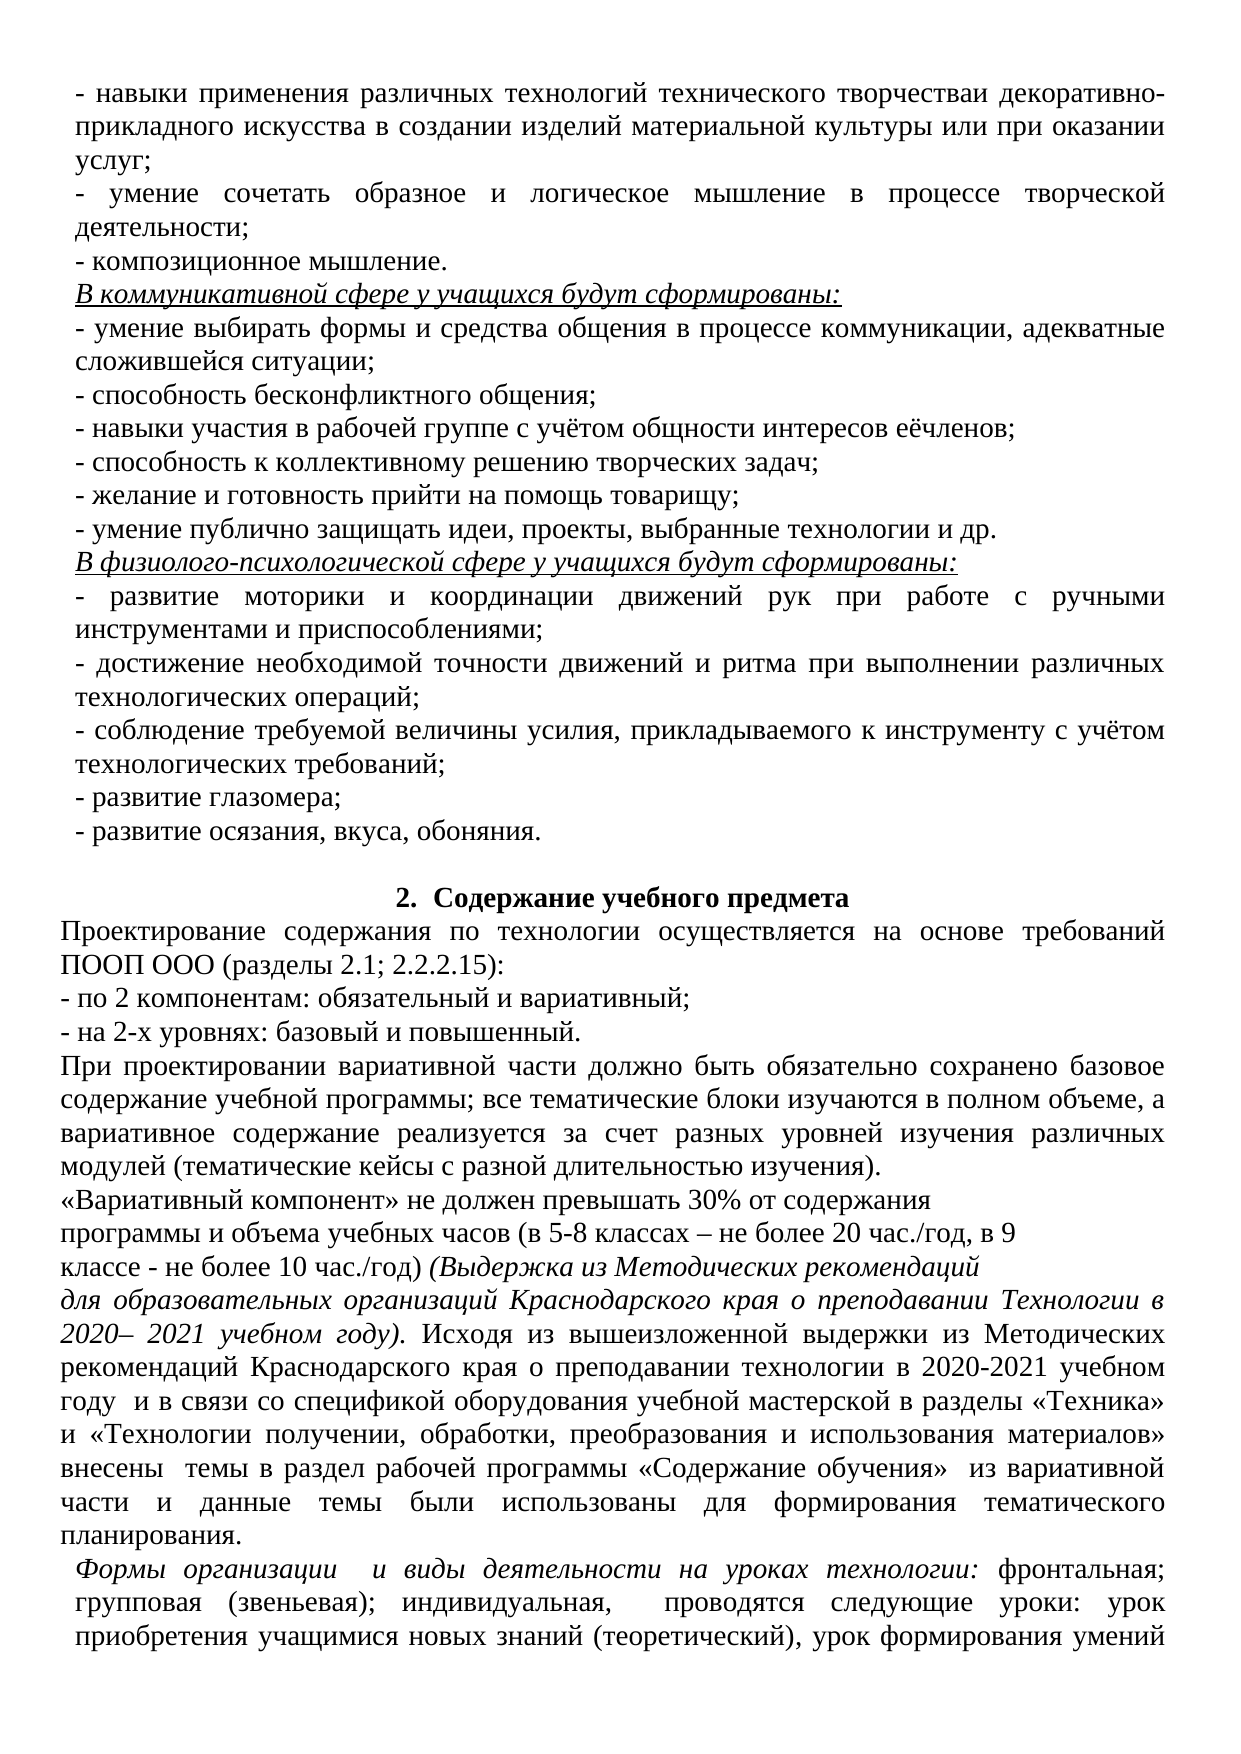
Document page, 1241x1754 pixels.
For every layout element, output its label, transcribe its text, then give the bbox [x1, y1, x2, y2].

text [75, 1551, 1165, 1651]
text - развитие глазомера; [75, 779, 1165, 813]
list для образовательных организаций Краснодарского края о преподавании Технологии в 2020– 2021 учебном году). Исходя из вышеизложенной выдержки из Методических рекомендаций Краснодарского края о преподавании технологии в 2020-2021 учебном году и в связи со спецификой оборудования учебной мастерской в разделы «Техника» и «Технологии получении, обработки, преобразования и использования материалов» внесены темы в раздел рабочей программы «Содержание обучения» из вариативной части и данные темы были использованы для формирования тематического планирования. [60, 1282, 1165, 1551]
list Содержание учебного предмета [80, 880, 1165, 913]
list программы и объема учебных часов (в 5-8 классах – не более 20 час./год, в 9 [60, 1215, 1165, 1249]
list При проектировании вариативной части должно быть обязательно сохранено базовое содержание учебной программы; все тематические блоки изучаются в полном объеме, а вариативное содержание реализуется за счет разных уровней изучения различных модулей (тематические кейсы с разной длительностью изучения). [60, 1048, 1165, 1182]
text - умение сочетать образное и логическое мышление в процессе творческой деятельности; [75, 176, 1165, 243]
list - на 2-х уровнях: базовый и повышенный. [60, 1014, 1165, 1048]
text - навыки применения различных технологий технического творчестваи декоративно-прикладного искусства в создании изделий материальной культуры или при оказании услуг; [75, 75, 1165, 176]
text - умение выбирать формы и средства общения в процессе коммуникации, адекватные сложившейся ситуации; [75, 310, 1165, 377]
text - желание и готовность прийти на помощь товарищу; [75, 477, 1165, 511]
text - способность бесконфликтного общения; [75, 377, 1165, 410]
list Проектирование содержания по технологии осуществляется на основе требований ПООП ООО (разделы 2.1; 2.2.2.15): [60, 913, 1165, 981]
text В физиолого-психологической сфере у учащихся будут сформированы: [75, 544, 1165, 578]
list классе - не более 10 час./год) (Выдержка из Методических рекомендаций [60, 1249, 1165, 1282]
list «Вариативный компонент» не должен превышать 30% от содержания [60, 1182, 1165, 1215]
text - способность к коллективному решению творческих задач; [75, 444, 1165, 477]
text - соблюдение требуемой величины усилия, прикладываемого к инструменту с учётом технологических требований; [75, 712, 1165, 779]
text - достижение необходимой точности движений и ритма при выполнении различных технологических операций; [75, 645, 1165, 712]
text - навыки участия в рабочей группе с учётом общности интересов еёчленов; [75, 410, 1165, 444]
text - умение публично защищать идеи, проекты, выбранные технологии и др. [75, 511, 1165, 544]
list - по 2 компонентам: обязательный и вариативный; [60, 981, 1165, 1014]
text - развитие моторики и координации движений рук при работе с ручными инструментами и приспособлениями; [75, 578, 1165, 645]
text - композиционное мышление. [75, 243, 1165, 276]
text В коммуникативной сфере у учащихся будут сформированы: [75, 276, 1165, 310]
text - развитие осязания, вкуса, обоняния. [75, 813, 1165, 846]
